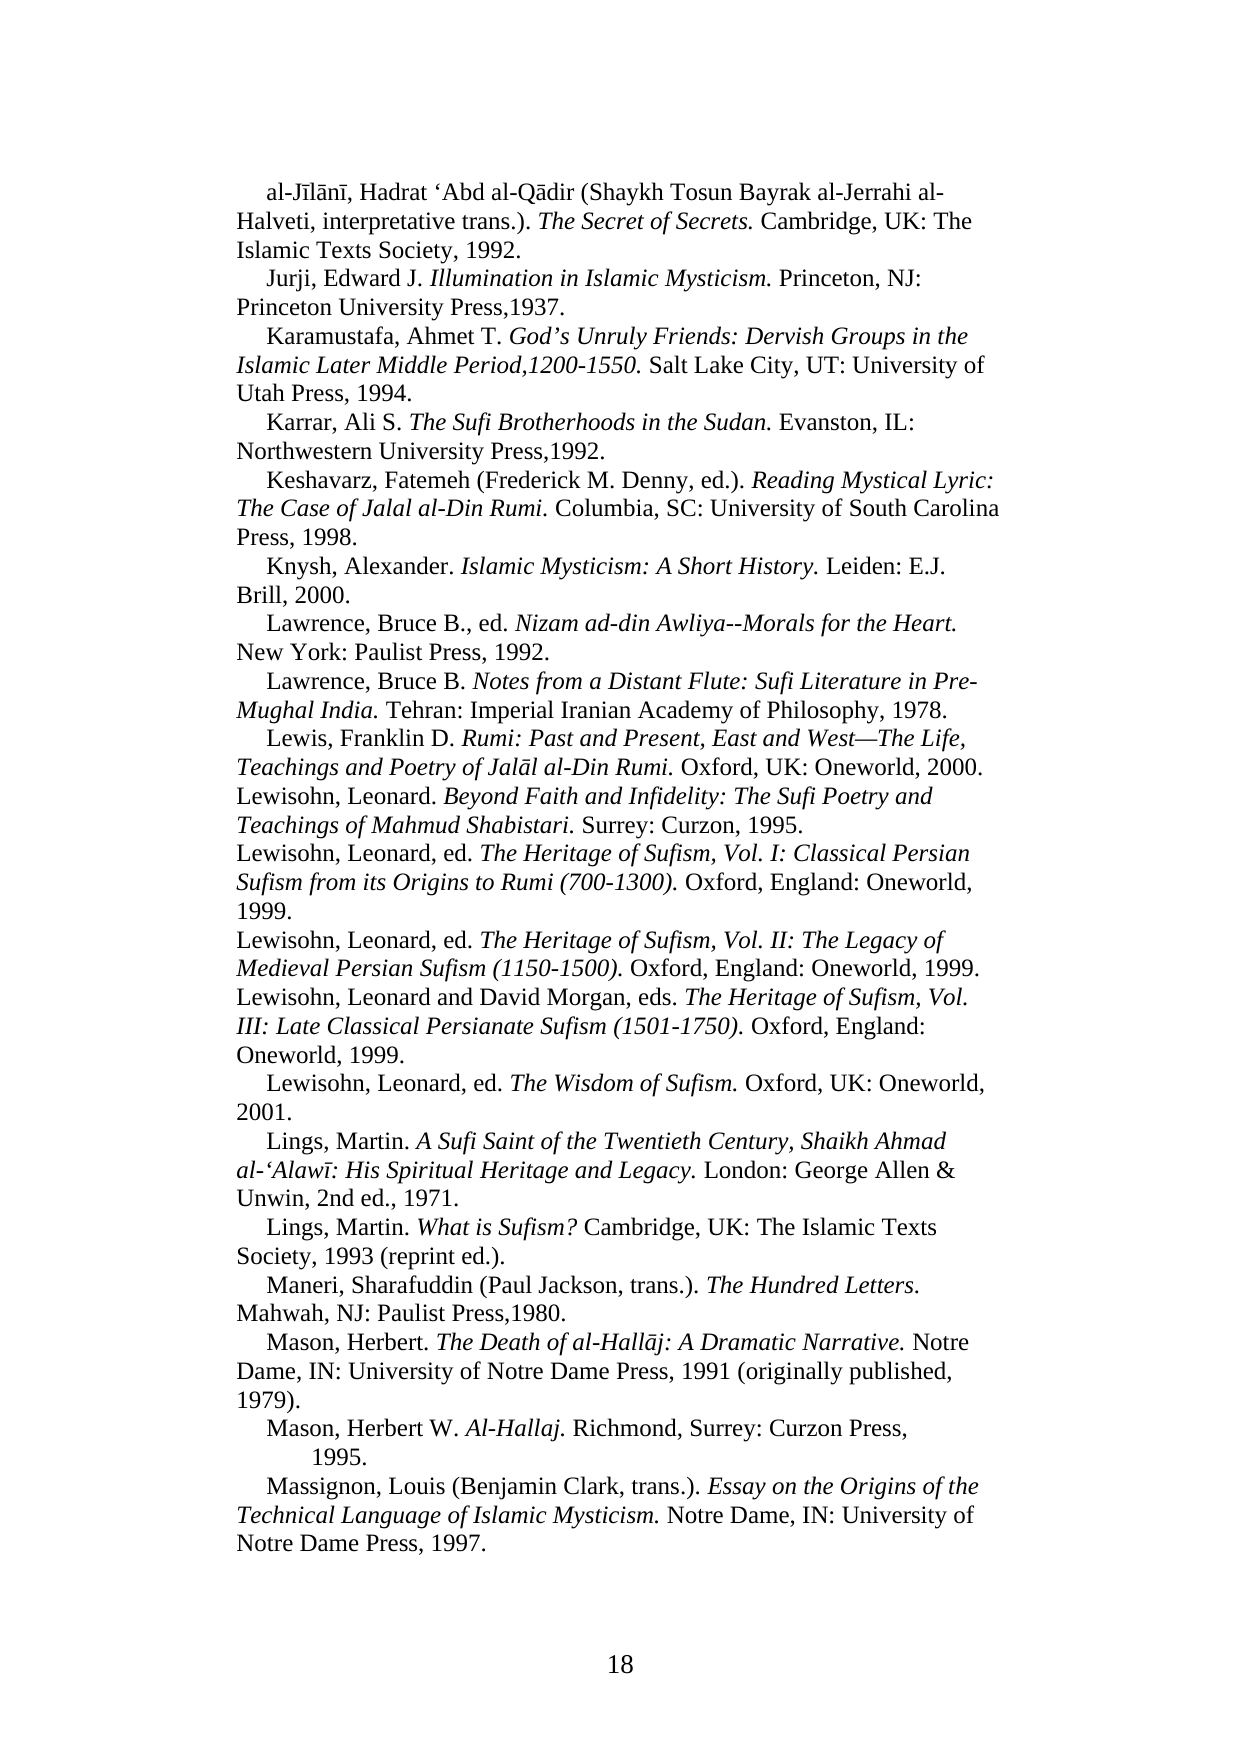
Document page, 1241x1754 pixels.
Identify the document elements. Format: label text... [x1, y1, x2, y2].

text Lings, Martin. What is Sufism? Cambridge, UK: The Islamic Texts Society, 1993 (reprint ed.). [236, 1212, 1004, 1270]
text Massignon, Louis (Benjamin Clark, trans.). Essay on the Origins of the Technical Language of Islamic Mysticism. Notre Dame, IN: University of Notre Dame Press, 1997. [236, 1471, 1004, 1557]
text Maneri, Sharafuddin (Paul Jackson, trans.). The Hundred Letters. Mahwah, NJ: Paulist Press,1980. [236, 1270, 1004, 1327]
text Lewisohn, Leonard, ed. The Wisdom of Sufism. Oxford, UK: Oneworld, 2001. [236, 1068, 1004, 1126]
text Lewisohn, Leonard, ed. The Heritage of Sufism, Vol. I: Classical Persian Sufism from its Origins to Rumi (700-1300). Oxford, England: Oneworld, 1999. [236, 838, 1004, 925]
text al-Jīlānī, Hadrat ‘Abd al-Qādir (Shaykh Tosun Bayrak al-Jerrahi al-Halveti, interpretative trans.). The Secret of Secrets. Cambridge, UK: The Islamic Texts Society, 1992. [236, 177, 1004, 263]
text Keshavarz, Fatemeh (Frederick M. Denny, ed.). Reading Mystical Lyric: The Case of Jalal al-Din Rumi. Columbia, SC: University of South Carolina Press, 1998. [236, 465, 1004, 551]
text Lawrence, Bruce B., ed. Nizam ad-din Awliya--Morals for the Heart. New York: Paulist Press, 1992. [236, 608, 1004, 666]
text Karamustafa, Ahmet T. God’s Unruly Friends: Dervish Groups in the Islamic Later Middle Period,1200-1550. Salt Lake City, UT: University of Utah Press, 1994. [236, 321, 1004, 407]
text Mason, Herbert W. Al-Hallaj. Richmond, Surrey: Curzon Press, 1995. [236, 1413, 1004, 1471]
text Lings, Martin. A Sufi Saint of the Twentieth Century, Shaikh Ahmad al-‘Alawī: His Spiritual Heritage and Legacy. London: George Allen & Unwin, 2nd ed., 1971. [236, 1126, 1004, 1212]
text Karrar, Ali S. The Sufi Brotherhoods in the Sudan. Evanston, IL: Northwestern University Press,1992. [236, 407, 1004, 465]
text Lewis, Franklin D. Rumi: Past and Present, East and West—The Life, Teachings and Poetry of Jalāl al-Din Rumi. Oxford, UK: Oneworld, 2000. [236, 723, 1004, 781]
text Lewisohn, Leonard, ed. The Heritage of Sufism, Vol. II: The Legacy of Medieval Persian Sufism (1150-1500). Oxford, England: Oneworld, 1999. [236, 925, 1004, 982]
text Lewisohn, Leonard and David Morgan, eds. The Heritage of Sufism, Vol. III: Late Classical Persianate Sufism (1501-1750). Oxford, England: Oneworld, 1999. [236, 982, 1004, 1068]
text Mason, Herbert. The Death of al-Hallāj: A Dramatic Narrative. Notre Dame, IN: University of Notre Dame Press, 1991 (originally published, 1979). [236, 1327, 1004, 1413]
text Knysh, Alexander. Islamic Mysticism: A Short History. Leiden: E.J. Brill, 2000. [236, 551, 1004, 608]
text Jurji, Edward J. Illumination in Islamic Mysticism. Princeton, NJ: Princeton University Press,1937. [236, 263, 1004, 321]
text Lewisohn, Leonard. Beyond Faith and Infidelity: The Sufi Poetry and Teachings of Mahmud Shabistari. Surrey: Curzon, 1995. [236, 781, 1004, 838]
text Lawrence, Bruce B. Notes from a Distant Flute: Sufi Literature in Pre-Mughal India. Tehran: Imperial Iranian Academy of Philosophy, 1978. [236, 666, 1004, 723]
